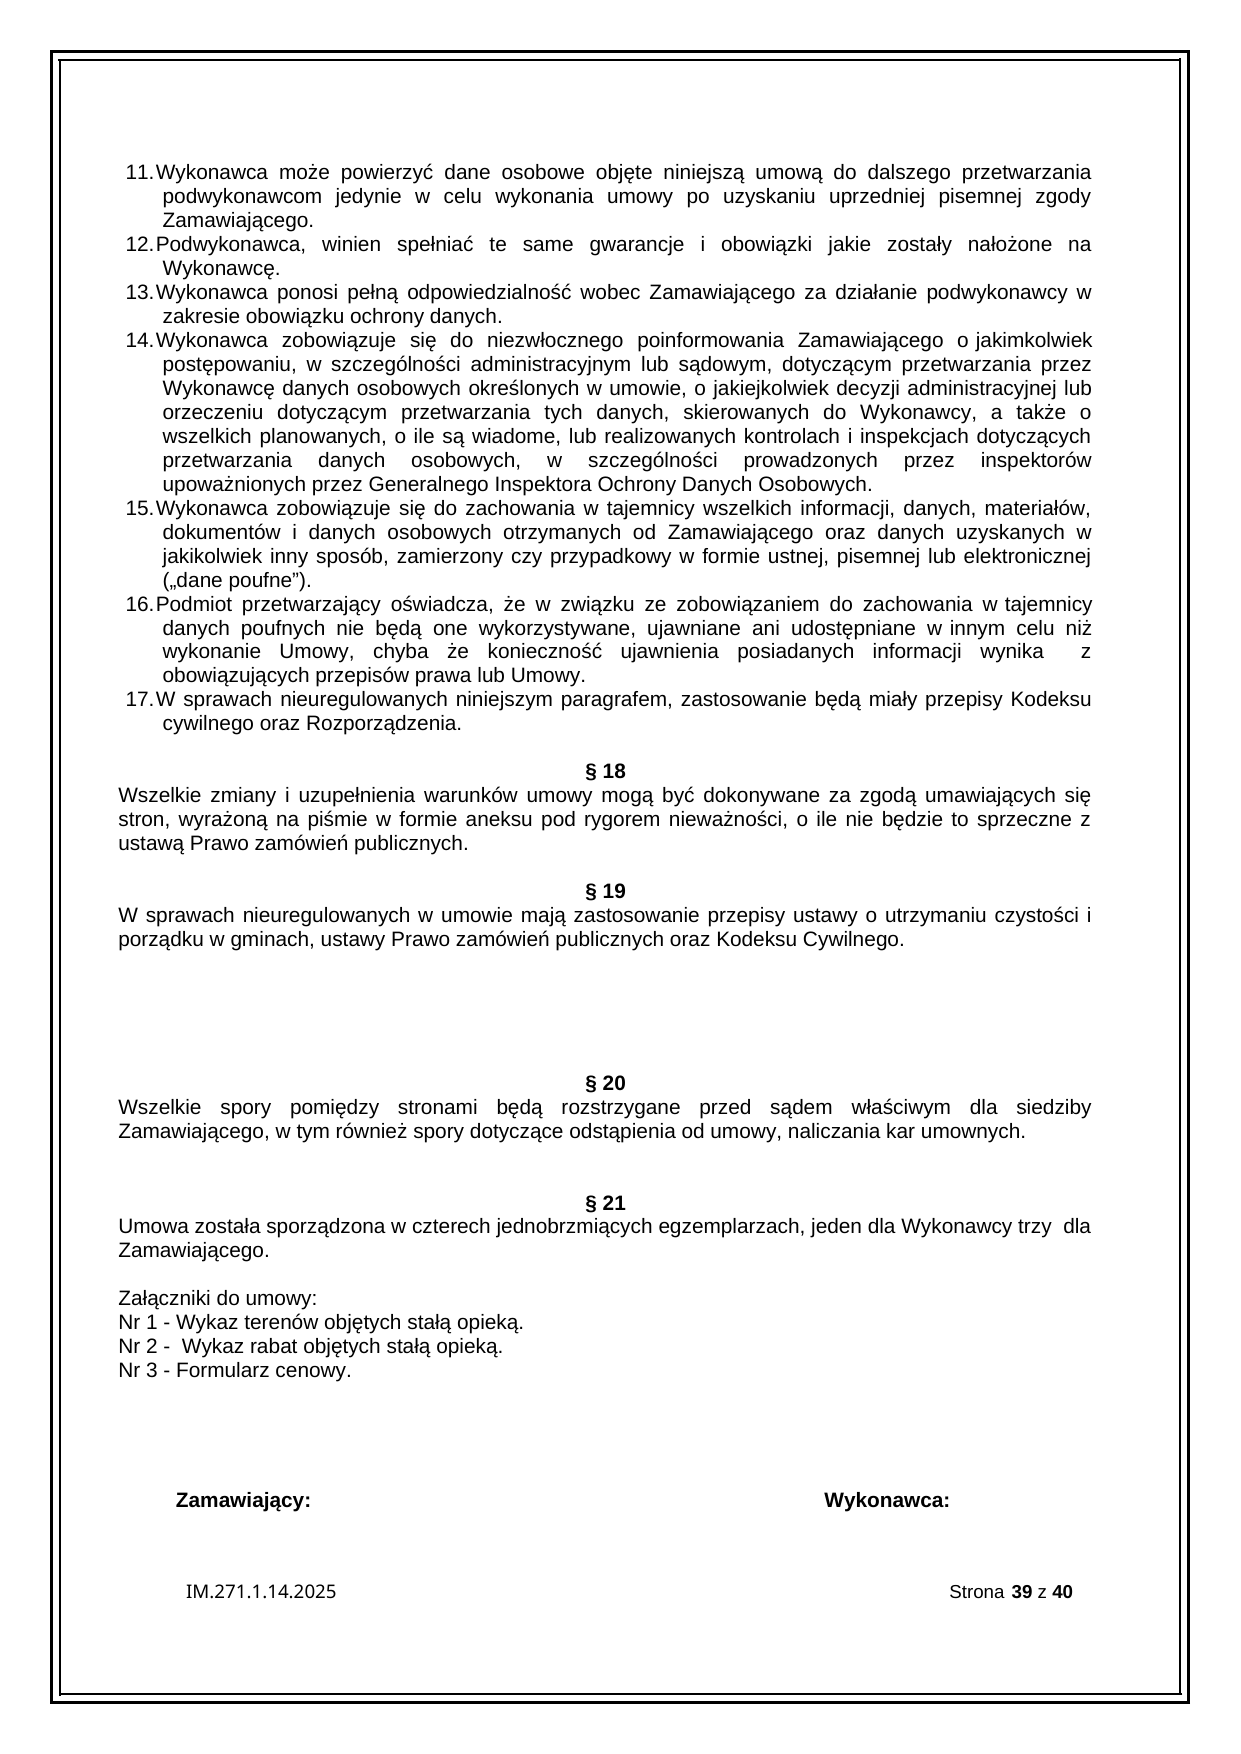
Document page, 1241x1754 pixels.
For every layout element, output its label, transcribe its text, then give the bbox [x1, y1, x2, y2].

text Wszelkie zmiany i uzupełnienia warunków umowy mogą być dokonywane za zgodą umawiających się stron, wyrażoną na piśmie w formie aneksu pod rygorem nieważności, o ile nie będzie to sprzeczne z ustawą Prawo zamówień publicznych. [118, 783, 1092, 855]
text Nr 2 - Wykaz rabat objętych stałą opieką. [118, 1334, 1092, 1358]
list Wykonawca może powierzyć dane osobowe objęte niniejszą umową do dalszego przetwarzania podwykonawcom jedynie w celu wykonania umowy po uzyskaniu uprzedniej pisemnej zgody Zamawiającego. [125, 160, 1092, 232]
text § 20 [118, 1071, 1092, 1094]
list Wykonawca zobowiązuje się do niezwłocznego poinformowania Zamawiającego o jakimkolwiek postępowaniu, w szczególności administracyjnym lub sądowym, dotyczącym przetwarzania przez Wykonawcę danych osobowych określonych w umowie, o jakiejkolwiek decyzji administracyjnej lub orzeczeniu dotyczącym przetwarzania tych danych, skierowanych do Wykonawcy, a także o wszelkich planowanych, o ile są wiadome, lub realizowanych kontrolach i inspekcjach dotyczących przetwarzania danych osobowych, w szczególności prowadzonych przez inspektorów upoważnionych przez Generalnego Inspektora Ochrony Danych Osobowych. [125, 328, 1092, 496]
text § 18 [118, 759, 1092, 783]
list Podmiot przetwarzający oświadcza, że w związku ze zobowiązaniem do zachowania w tajemnicy danych poufnych nie będą one wykorzystywane, ujawniane ani udostępniane w innym celu niż wykonanie Umowy, chyba że konieczność ujawnienia posiadanych informacji wynika z obowiązujących przepisów prawa lub Umowy. [125, 591, 1092, 687]
text Umowa została sporządzona w czterech jednobrzmiących egzemplarzach, jeden dla Wykonawcy trzy dla Zamawiającego. [118, 1214, 1092, 1262]
text Nr 3 - Formularz cenowy. [118, 1358, 1092, 1382]
text § 19 [118, 879, 1092, 903]
list Wykonawca zobowiązuje się do zachowania w tajemnicy wszelkich informacji, danych, materiałów, dokumentów i danych osobowych otrzymanych od Zamawiającego oraz danych uzyskanych w jakikolwiek inny sposób, zamierzony czy przypadkowy w formie ustnej, pisemnej lub elektronicznej („dane poufne”). [125, 496, 1092, 591]
text Zamawiający: Wykonawca: [118, 1487, 1092, 1511]
list W sprawach nieuregulowanych niniejszym paragrafem, zastosowanie będą miały przepisy Kodeksu cywilnego oraz Rozporządzenia. [125, 687, 1092, 735]
text W sprawach nieuregulowanych w umowie mają zastosowanie przepisy ustawy o utrzymaniu czystości i porządku w gminach, ustawy Prawo zamówień publicznych oraz Kodeksu Cywilnego. [118, 903, 1092, 951]
list Podwykonawca, winien spełniać te same gwarancje i obowiązki jakie zostały nałożone na Wykonawcę. [125, 232, 1092, 280]
text Wszelkie spory pomiędzy stronami będą rozstrzygane przed sądem właściwym dla siedziby Zamawiającego, w tym również spory dotyczące odstąpienia od umowy, naliczania kar umownych. [118, 1094, 1092, 1142]
text § 21 [118, 1190, 1092, 1214]
text Nr 1 - Wykaz terenów objętych stałą opieką. [118, 1310, 1092, 1334]
list Wykonawca ponosi pełną odpowiedzialność wobec Zamawiającego za działanie podwykonawcy w zakresie obowiązku ochrony danych. [125, 280, 1092, 328]
text Załączniki do umowy: [118, 1286, 1092, 1310]
